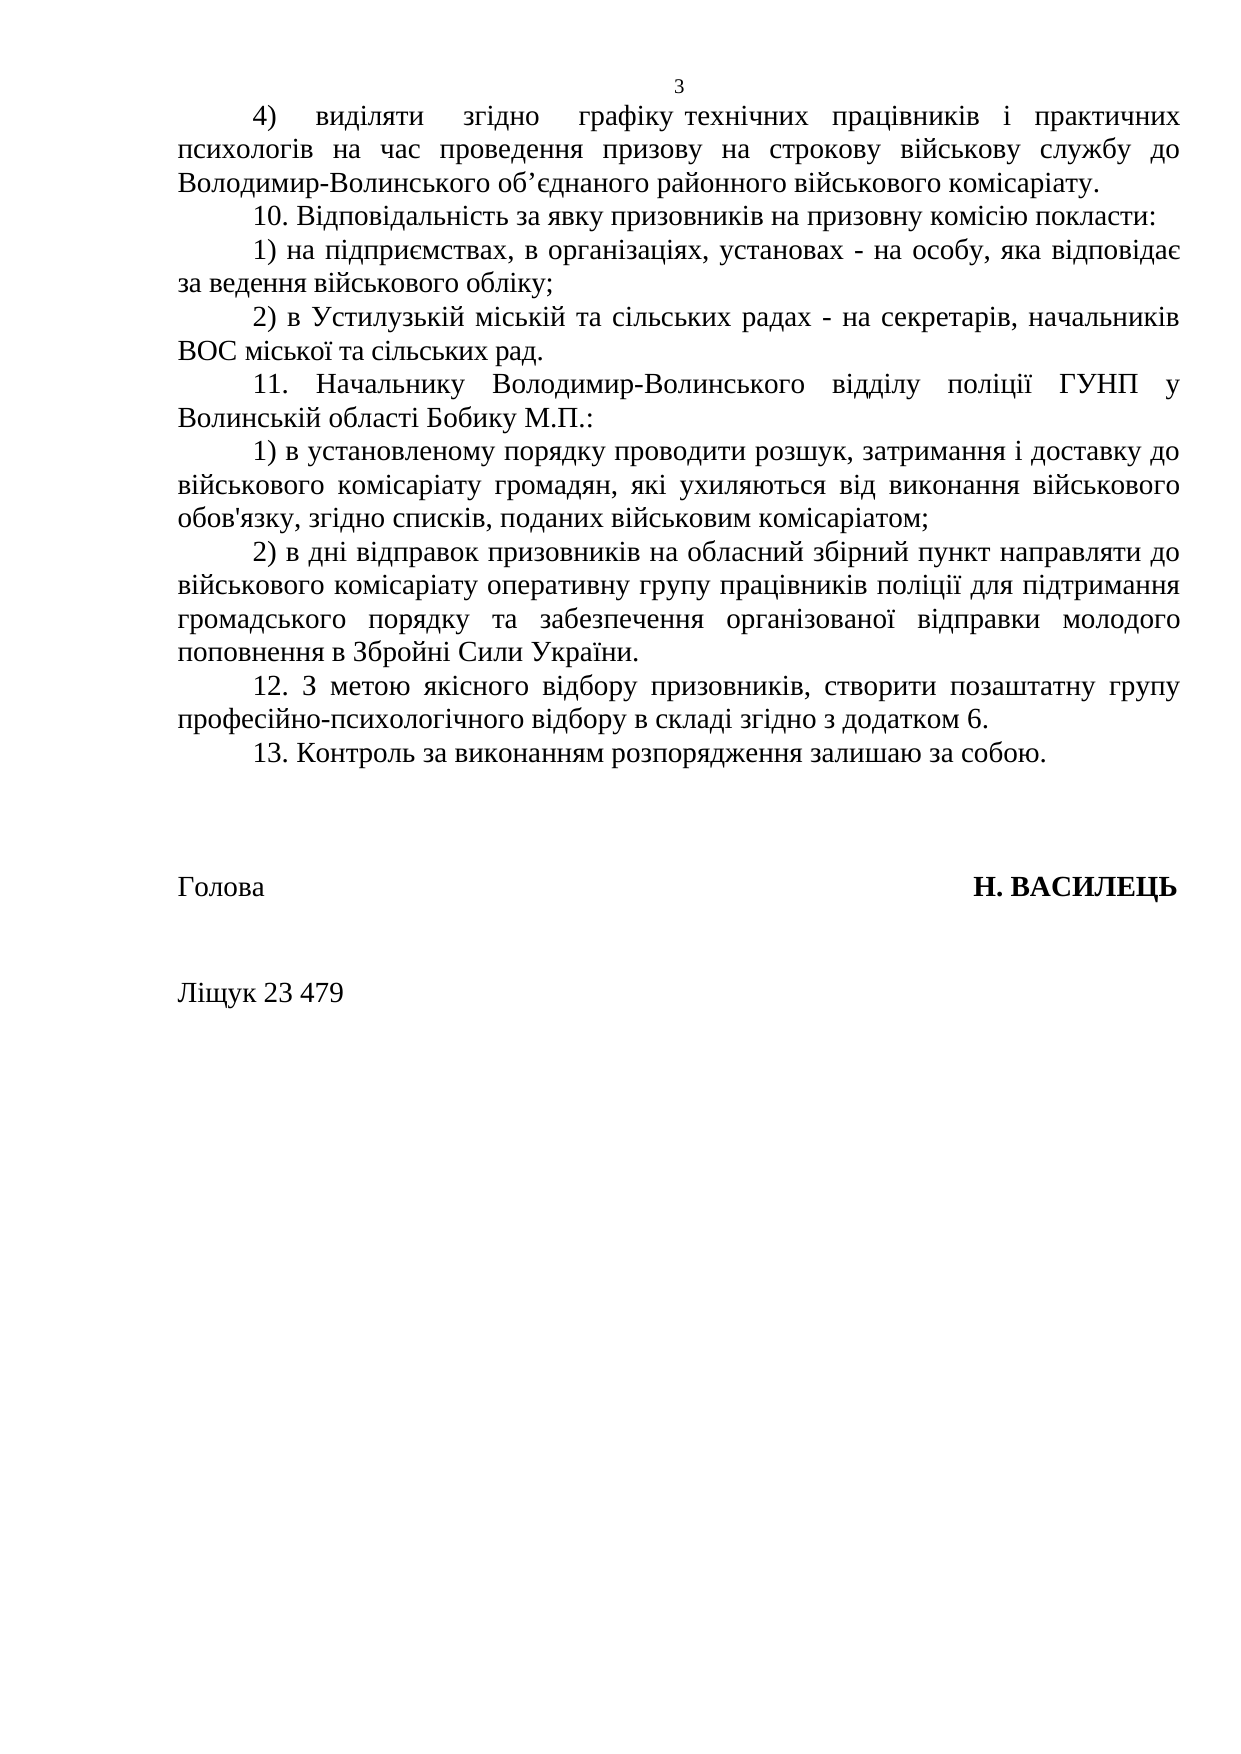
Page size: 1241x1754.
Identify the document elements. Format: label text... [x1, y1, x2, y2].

text 11. Начальнику Володимир-Волинського відділу поліції ГУНП у Волинській області Бобику М.П.: [177, 366, 1181, 433]
text 10. Відповідальність за явку призовників на призовну комісію покласти: [177, 198, 1181, 232]
text 12. З метою якісного відбору призовників, створити позаштатну групу професійно-психологічного відбору в складі згідно з додатком 6. [177, 668, 1181, 735]
text 1) на підприємствах, в організаціях, установах - на особу, яка відповідає за ведення військового обліку; [177, 232, 1181, 299]
text Голова Н. ВАСИЛЕЦЬ [177, 869, 1181, 903]
text 2) в Устилузькій міській та сільських радах - на секретарів, начальників ВОС міської та сільських рад. [177, 299, 1181, 366]
text 1) в установленому порядку проводити розшук, затримання і доставку до військового комісаріату громадян, які ухиляються від виконання військового обов'язку, згідно списків, поданих військовим комісаріатом; [177, 433, 1181, 534]
text 2) в дні відправок призовників на обласний збірний пункт направляти до військового комісаріату оперативну групу працівників поліції для підтримання громадського порядку та забезпечення організованої відправки молодого поповнення в Збройні Сили України. [177, 534, 1181, 668]
text 13. Контроль за виконанням розпорядження залишаю за собою. [177, 735, 1181, 769]
text Ліщук 23 479 [177, 975, 1181, 1009]
text 4) виділяти згідно графіку технічних працівників і практичних психологів на час проведення призову на строкову військову службу до Володимир-Волинського об’єднаного районного військового комісаріату. [177, 98, 1181, 198]
